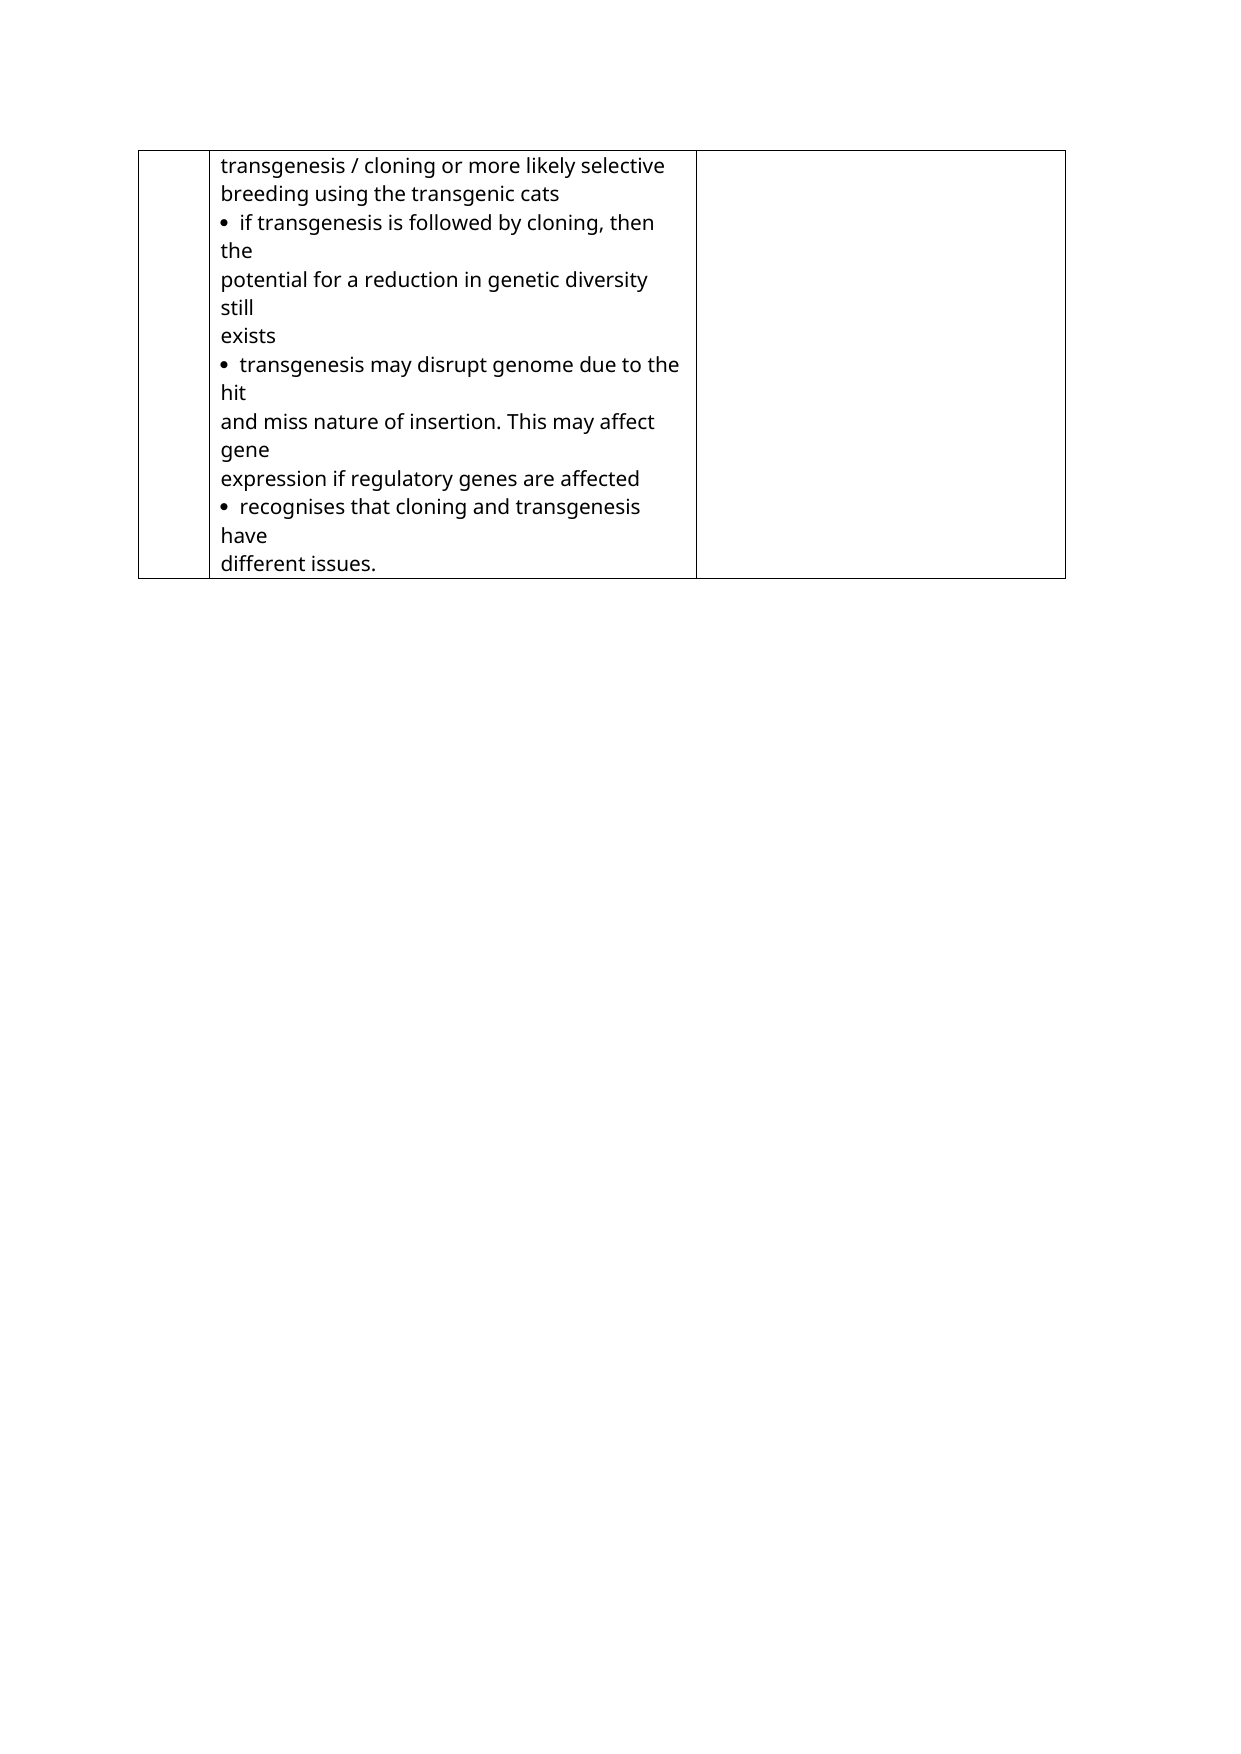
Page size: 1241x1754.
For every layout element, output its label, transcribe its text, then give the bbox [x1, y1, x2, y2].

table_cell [210, 151, 696, 578]
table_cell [697, 151, 1065, 578]
table_cell b [139, 151, 209, 578]
